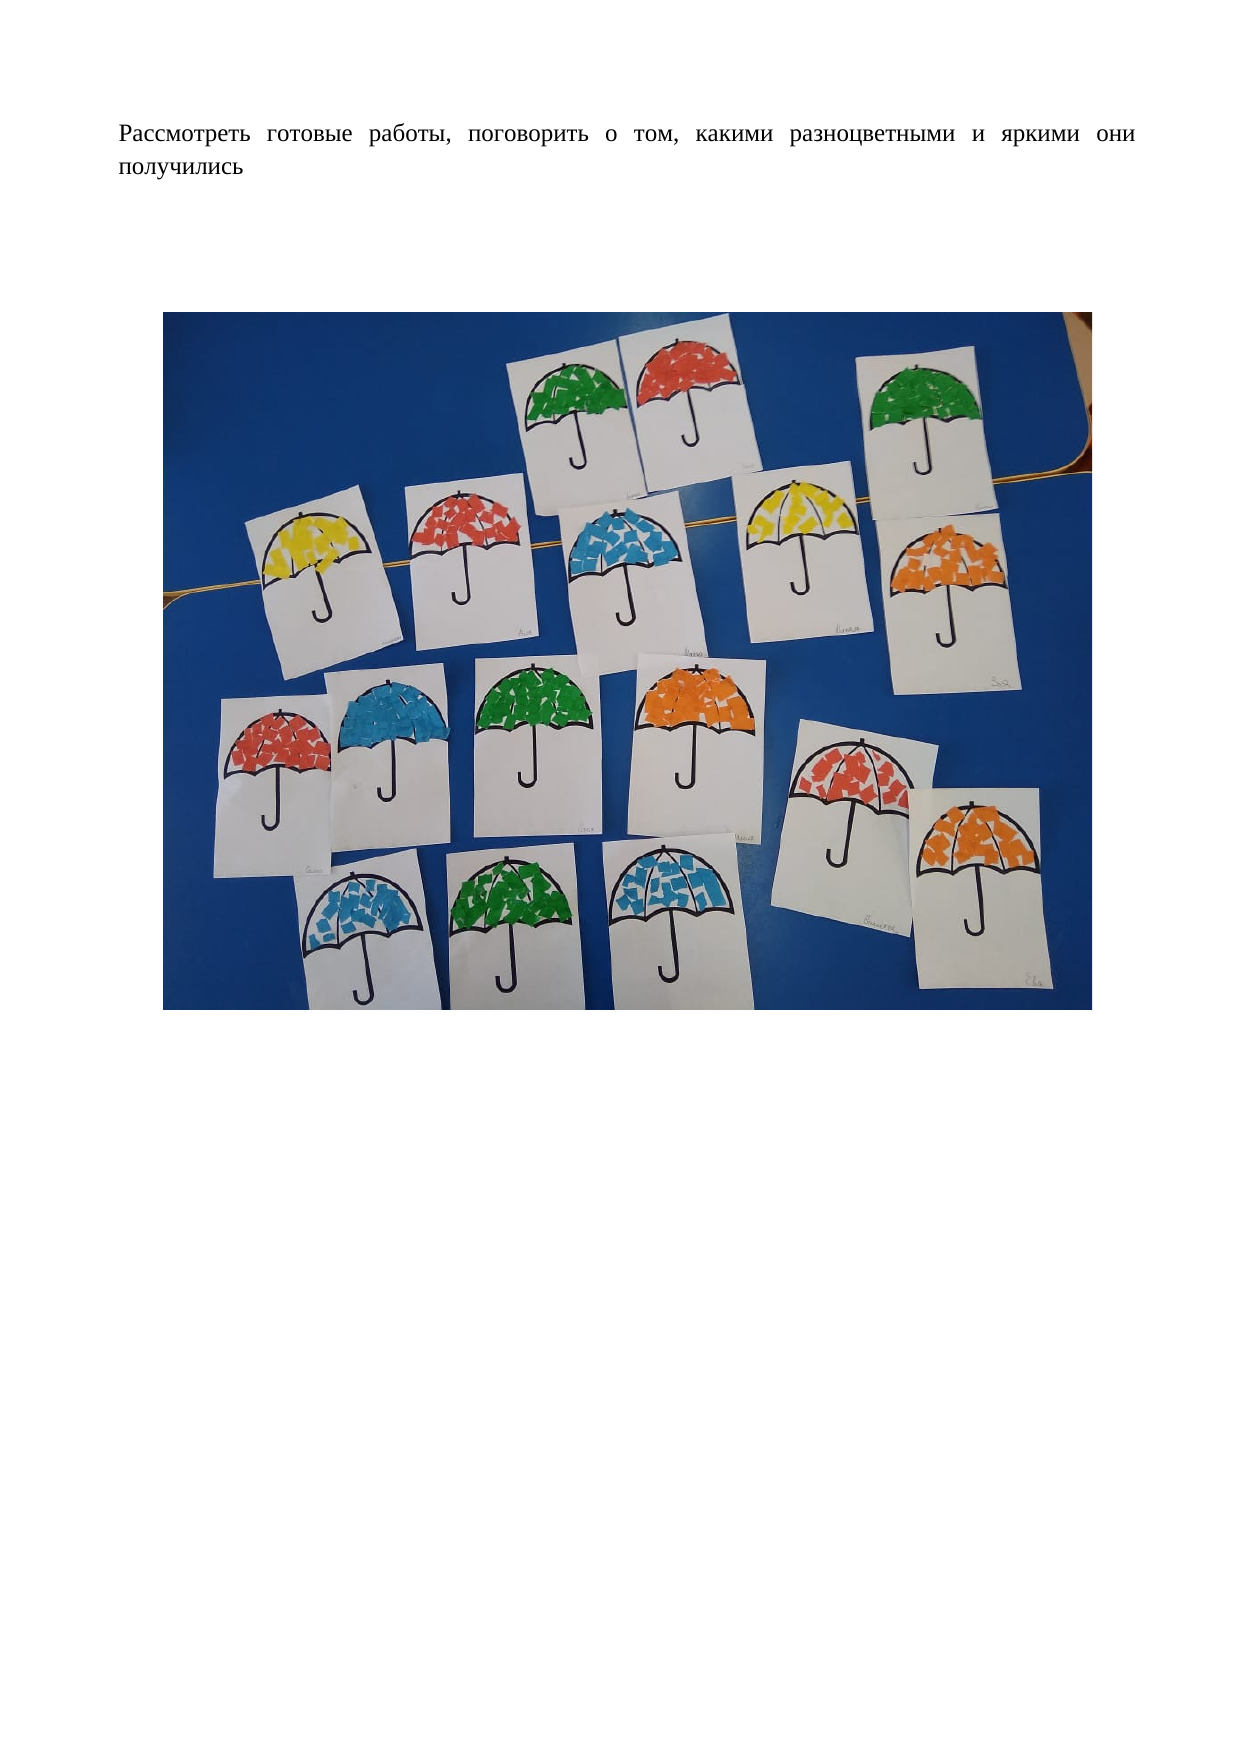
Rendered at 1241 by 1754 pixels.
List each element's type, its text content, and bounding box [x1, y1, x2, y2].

picture [163, 312, 1093, 1010]
text Рассмотреть готовые работы, поговорить о том, какими разноцветными и яркими они получились [118, 118, 1137, 180]
